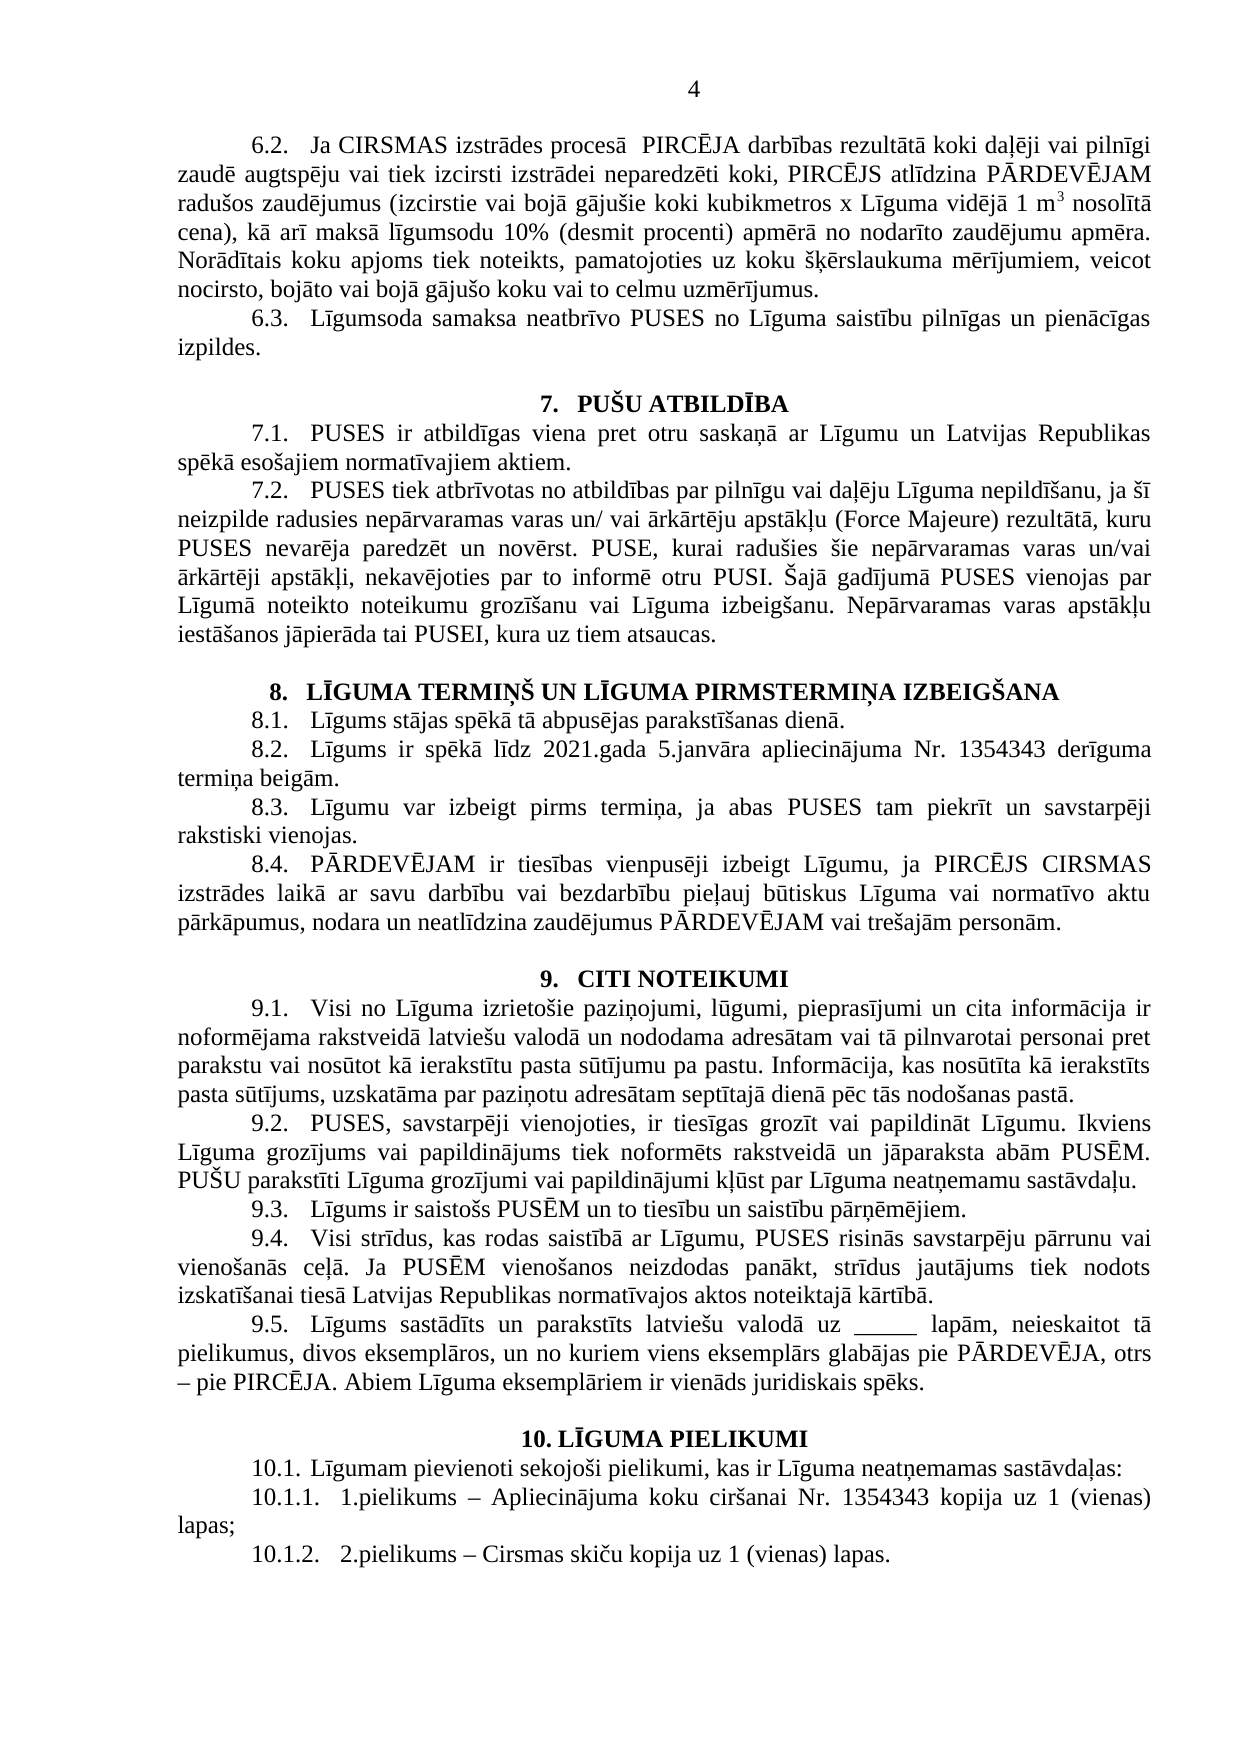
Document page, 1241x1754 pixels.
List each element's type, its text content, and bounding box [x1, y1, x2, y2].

list PUSES tiek atbrīvotas no atbildības par pilnīgu vai daļēju Līguma nepildīšanu, ja šī neizpilde radusies nepārvaramas varas un/ vai ārkārtēju apstākļu (Force Majeure) rezultātā, kuru PUSES nevarēja paredzēt un novērst. PUSE, kurai radušies šie nepārvaramas varas un/vai ārkārtēji apstākļi, nekavējoties par to informē otru PUSI. Šajā gadījumā PUSES vienojas par Līgumā noteikto noteikumu grozīšanu vai Līguma izbeigšanu. Nepārvaramas varas apstākļu iestāšanos jāpierāda tai PUSEI, kura uz tiem atsaucas. [177, 476, 1152, 648]
list 2.pielikums – Cirsmas skiču kopija uz 1 (vienas) lapas. [177, 1539, 1152, 1568]
list PUSES ir atbildīgas viena pret otru saskaņā ar Līgumu un Latvijas Republikas spēkā esošajiem normatīvajiem aktiem. [177, 418, 1152, 476]
list 1.pielikums – Apliecinājuma koku ciršanai Nr. 1354343 kopija uz 1 (vienas) lapas; [177, 1482, 1152, 1539]
list Līgums sastādīts un parakstīts latviešu valodā uz _____ lapām, neieskaitot tā pielikumus, divos eksemplāros, un no kuriem viens eksemplārs glabājas pie PĀRDEVĒJA, otrs – pie PIRCĒJA. Abiem Līguma eksemplāriem ir vienāds juridiskais spēks. [177, 1309, 1152, 1396]
list PUSES, savstarpēji vienojoties, ir tiesīgas grozīt vai papildināt Līgumu. Ikviens Līguma grozījums vai papildinājums tiek noformēts rakstveidā un jāparaksta abām PUSĒM. PUŠU parakstīti Līguma grozījumi vai papildinājumi kļūst par Līguma neatņemamu sastāvdaļu. [177, 1108, 1152, 1194]
list LĪGUMA PIELIKUMI [177, 1424, 1152, 1453]
list CITI NOTEIKUMI [177, 964, 1152, 993]
list PĀRDEVĒJAM ir tiesības vienpusēji izbeigt Līgumu, ja PIRCĒJS CIRSMAS izstrādes laikā ar savu darbību vai bezdarbību pieļauj būtiskus Līguma vai normatīvo aktu pārkāpumus, nodara un neatlīdzina zaudējumus PĀRDEVĒJAM vai trešajām personām. [177, 849, 1152, 936]
list Līgumsoda samaksa neatbrīvo PUSES no Līguma saistību pilnīgas un pienācīgas izpildes. [177, 303, 1152, 361]
list Līgums ir spēkā līdz 2021.gada 5.janvāra apliecinājuma Nr. 1354343 derīguma termiņa beigām. [177, 734, 1152, 792]
list Līgumam pievienoti sekojoši pielikumi, kas ir Līguma neatņemamas sastāvdaļas: [177, 1453, 1152, 1482]
list Ja CIRSMAS izstrādes procesā PIRCĒJA darbības rezultātā koki daļēji vai pilnīgi zaudē augtspēju vai tiek izcirsti izstrādei neparedzēti koki, PIRCĒJS atlīdzina PĀRDEVĒJAM radušos zaudējumus (izcirstie vai bojā gājušie koki kubikmetros x Līguma vidējā 1 m3 nosolītā cena), kā arī maksā līgumsodu 10% (desmit procenti) apmērā no nodarīto zaudējumu apmēra. Norādītais koku apjoms tiek noteikts, pamatojoties uz koku šķērslaukuma mērījumiem, veicot nocirsto, bojāto vai bojā gājušo koku vai to celmu uzmērījumus. [177, 131, 1152, 303]
list Līgumu var izbeigt pirms termiņa, ja abas PUSES tam piekrīt un savstarpēji rakstiski vienojas. [177, 792, 1152, 849]
list Līgums stājas spēkā tā abpusējas parakstīšanas dienā. [177, 706, 1152, 734]
list LĪGUMA TERMIŅŠ UN LĪGUMA PIRMSTERMIŅA IZBEIGŠANA [177, 677, 1152, 706]
list Visi strīdus, kas rodas saistībā ar Līgumu, PUSES risinās savstarpēju pārrunu vai vienošanās ceļā. Ja PUSĒM vienošanos neizdodas panākt, strīdus jautājums tiek nodots izskatīšanai tiesā Latvijas Republikas normatīvajos aktos noteiktajā kārtībā. [177, 1223, 1152, 1309]
list PUŠU ATBILDĪBA [177, 389, 1152, 418]
list Visi no Līguma izrietošie paziņojumi, lūgumi, pieprasījumi un cita informācija ir noformējama rakstveidā latviešu valodā un nododama adresātam vai tā pilnvarotai personai pret parakstu vai nosūtot kā ierakstītu pasta sūtījumu pa pastu. Informācija, kas nosūtīta kā ierakstīts pasta sūtījums, uzskatāma par paziņotu adresātam septītajā dienā pēc tās nodošanas pastā. [177, 993, 1152, 1108]
list Līgums ir saistošs PUSĒM un to tiesību un saistību pārņēmējiem. [177, 1194, 1152, 1223]
